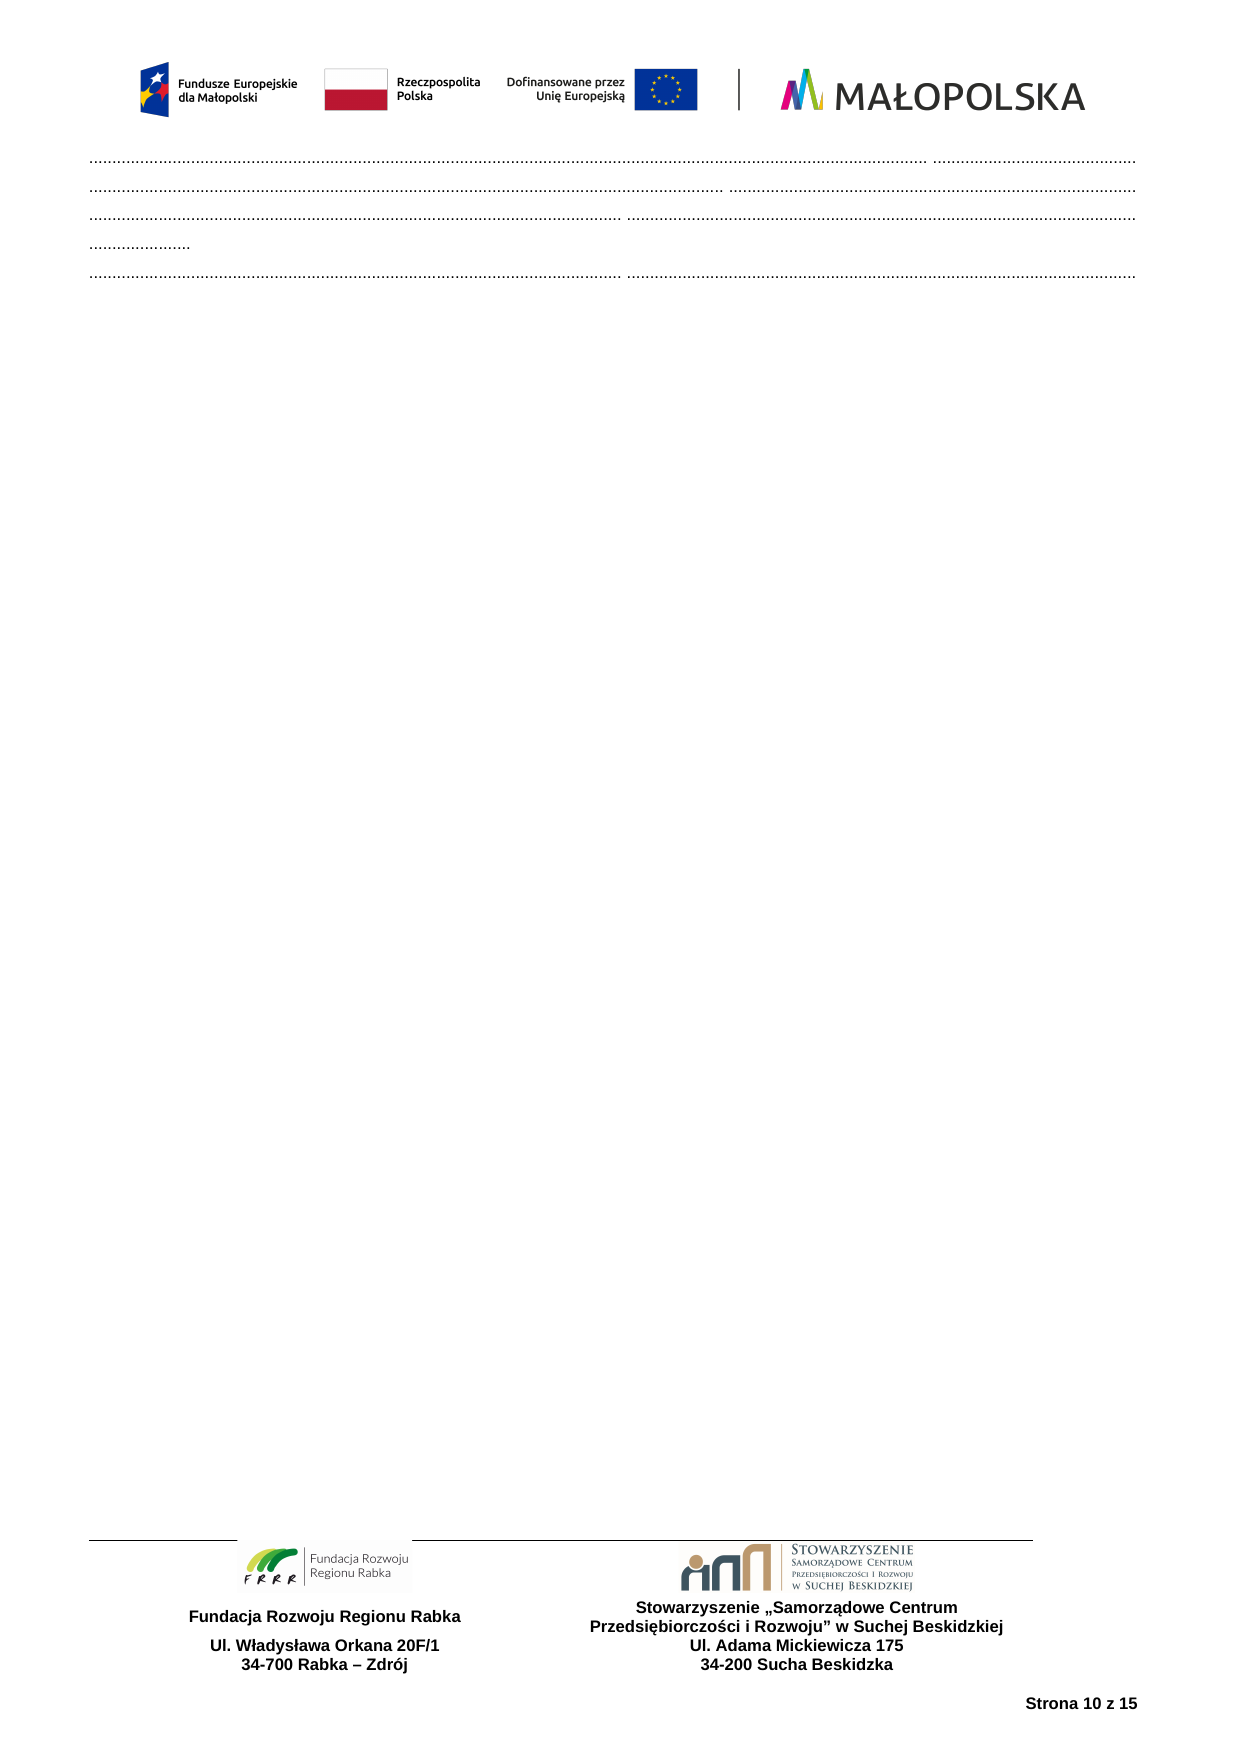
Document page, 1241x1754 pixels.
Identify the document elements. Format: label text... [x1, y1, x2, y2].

text ................................................................................................................... .............................................................................................................. [89, 263, 1137, 282]
picture [237, 1540, 413, 1593]
picture [127, 48, 1099, 131]
picture [678, 1541, 915, 1593]
